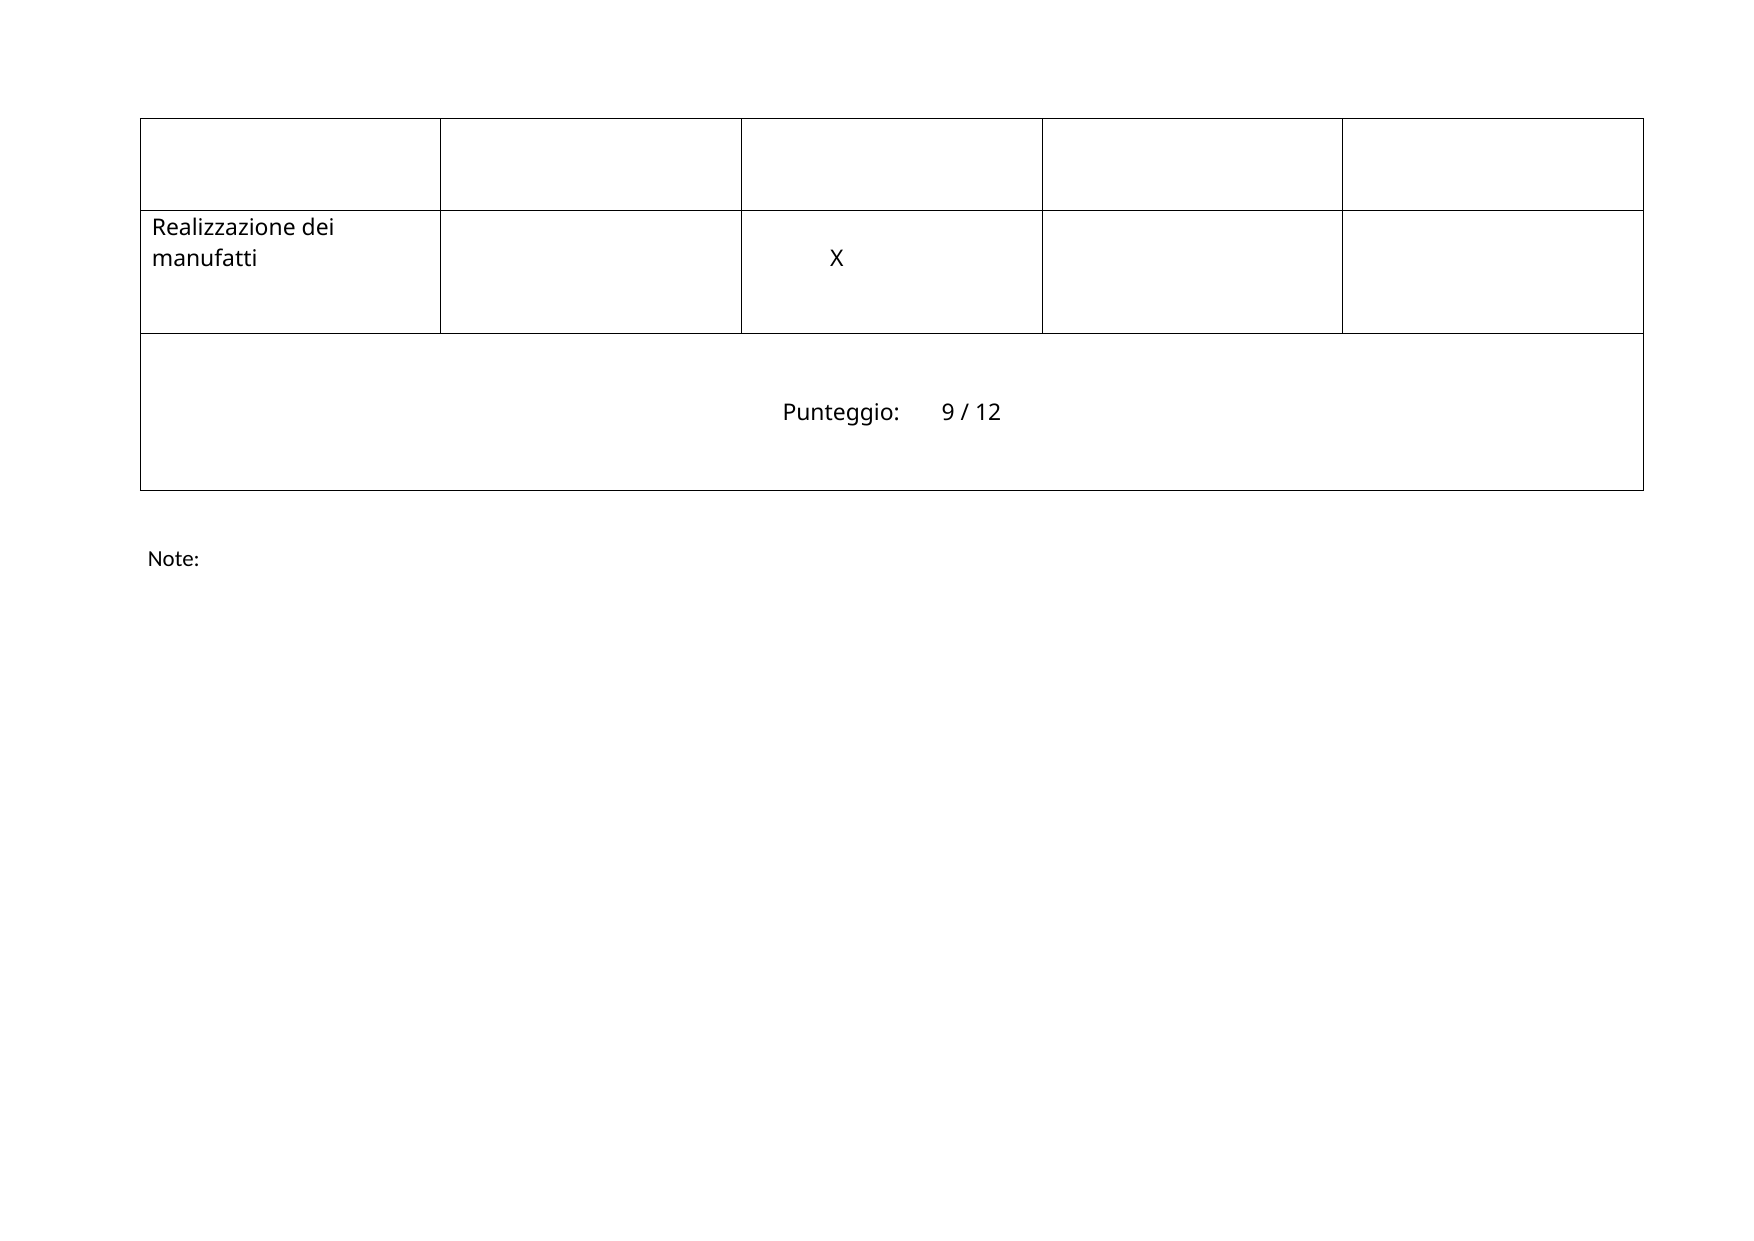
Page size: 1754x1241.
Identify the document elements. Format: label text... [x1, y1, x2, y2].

table_cell [441, 211, 741, 332]
table_cell Realizzazione dei manufatti [141, 211, 440, 332]
table_cell [1043, 211, 1342, 332]
table_cell [441, 119, 741, 210]
table_cell X [742, 119, 1042, 210]
table_cell [1343, 211, 1643, 332]
table_cell X [742, 211, 1042, 332]
text Note: [148, 544, 1636, 572]
table_cell [1343, 119, 1643, 210]
table_cell Punteggio: 9 / 12 [141, 334, 1643, 490]
table_cell [1043, 119, 1342, 210]
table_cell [141, 119, 440, 210]
